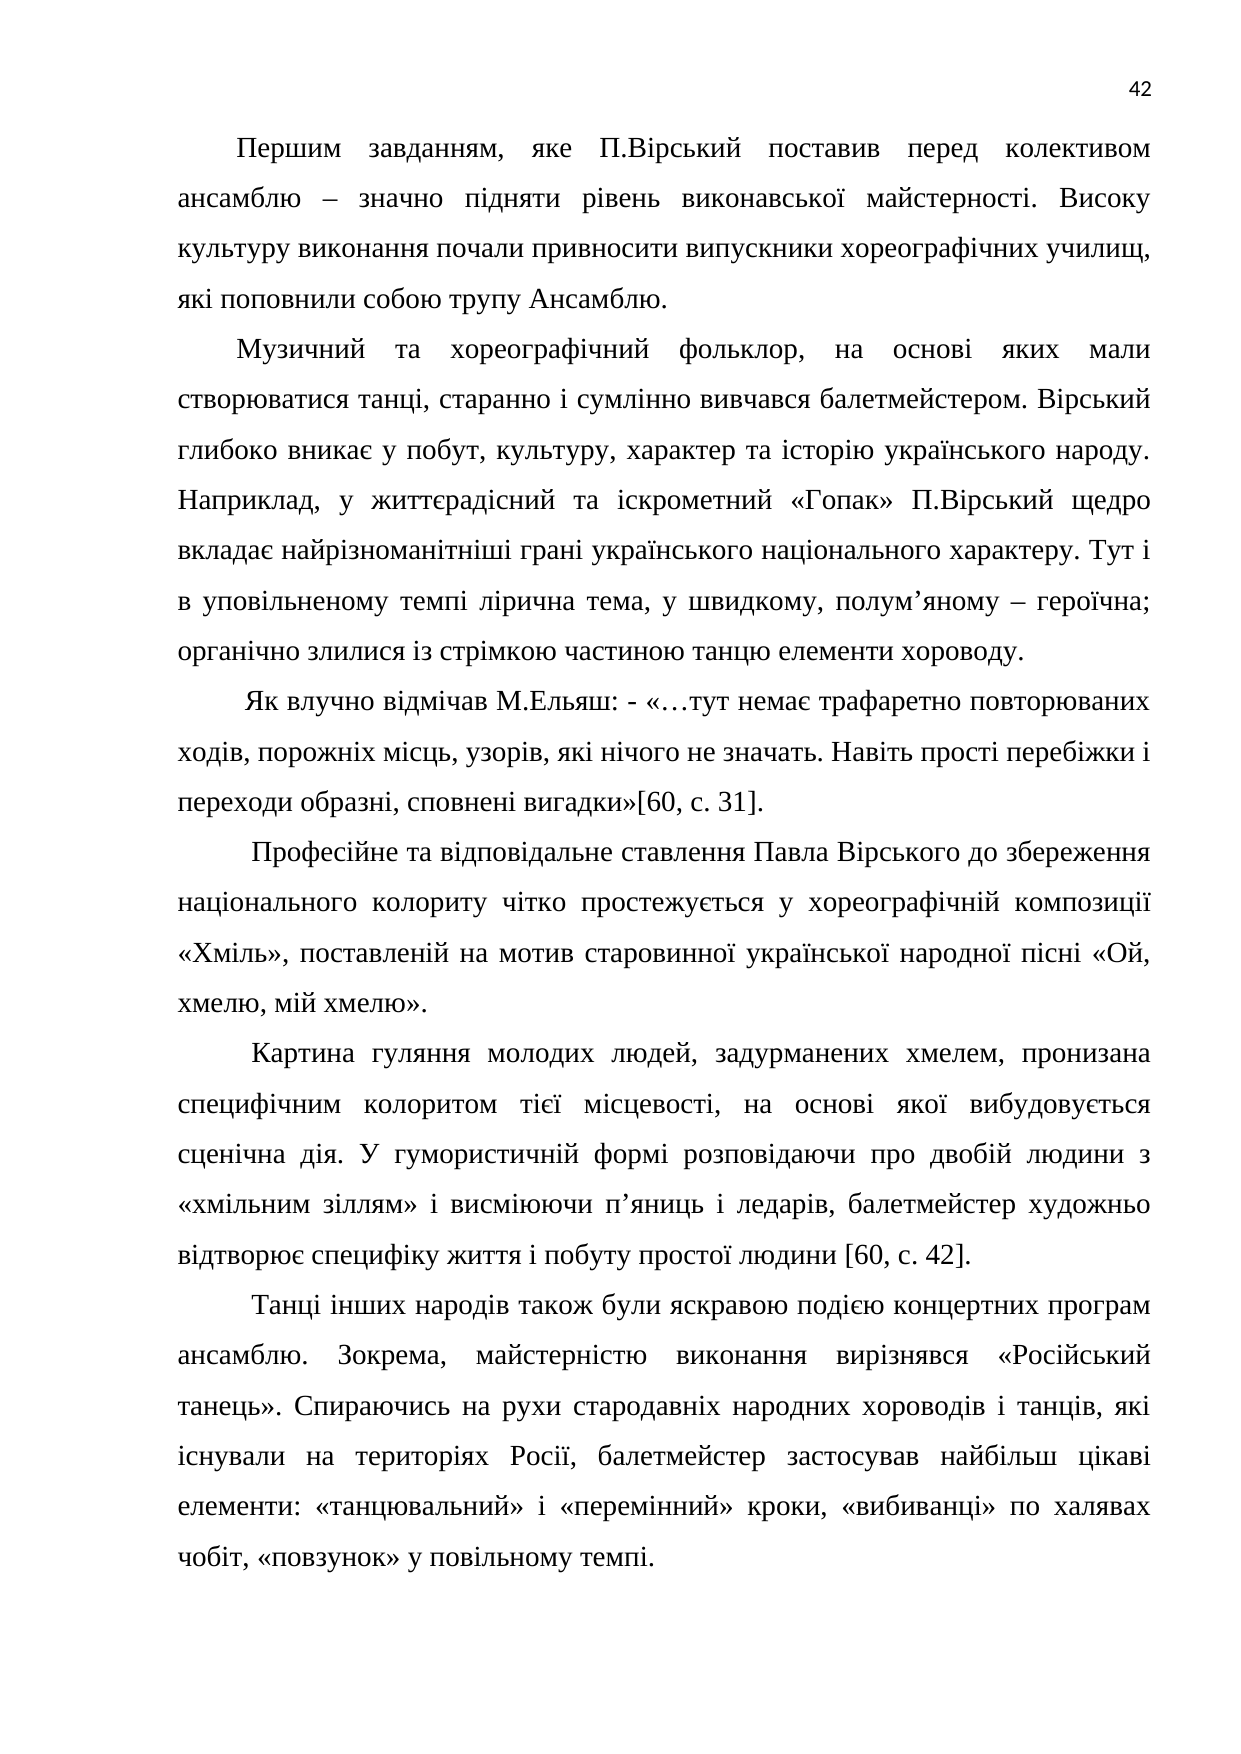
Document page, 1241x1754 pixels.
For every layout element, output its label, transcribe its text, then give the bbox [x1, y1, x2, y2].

text Першим завданням, яке П.Вірський поставив перед колективом ансамблю – значно підняти рівень виконавської майстерності. Високу культуру виконання почали привносити випускники хореографічних училищ, які поповнили собою трупу Ансамблю. [177, 130, 1152, 314]
text Професійне та відповідальне ставлення Павла Вірського до збереження національного колориту чітко простежується у хореографічній композиції «Хміль», поставленій на мотив старовинної української народної пісні «Ой, хмелю, мій хмелю». [177, 834, 1152, 1019]
text Танці інших народів також були яскравою подією концертних програм ансамблю. Зокрема, майстерністю виконання вирізнявся «Російський танець». Спираючись на рухи стародавніх народних хороводів і танців, які існували на територіях Росії, балетмейстер застосував найбільш цікаві елементи: «танцювальний» і «перемінний» кроки, «вибиванці» по халявах чобіт, «повзунок» у повільному темпі. [177, 1287, 1152, 1572]
text Музичний та хореографічний фольклор, на основі яких мали створюватися танці, старанно і сумлінно вивчався балетмейстером. Вірський глибоко вникає у побут, культуру, характер та історію українського народу. Наприклад, у життєрадісний та іскрометний «Гопак» П.Вірський щедро вкладає найрізноманітніші грані українського національного характеру. Тут і в уповільненому темпі лірична тема, у швидкому, полум’яному – героїчна; органічно злилися із стрімкою частиною танцю елементи хороводу. [177, 331, 1152, 667]
text Картина гуляння молодих людей, задурманених хмелем, пронизана специфічним колоритом тієї місцевості, на основі якої вибудовується сценічна дія. У гумористичній формі розповідаючи про двобій людини з «хмільним зіллям» і висміюючи п’яниць і ледарів, балетмейстер художньо відтворює специфіку життя і побуту простої людини [60, с. 42]. [177, 1036, 1152, 1270]
text Як влучно відмічав М.Ельяш: - «…тут немає трафаретно повторюваних ходів, порожніх місць, узорів, які нічого не значать. Навіть прості перебіжки і переходи образні, сповнені вигадки»[60, с. 31]. [177, 683, 1152, 817]
